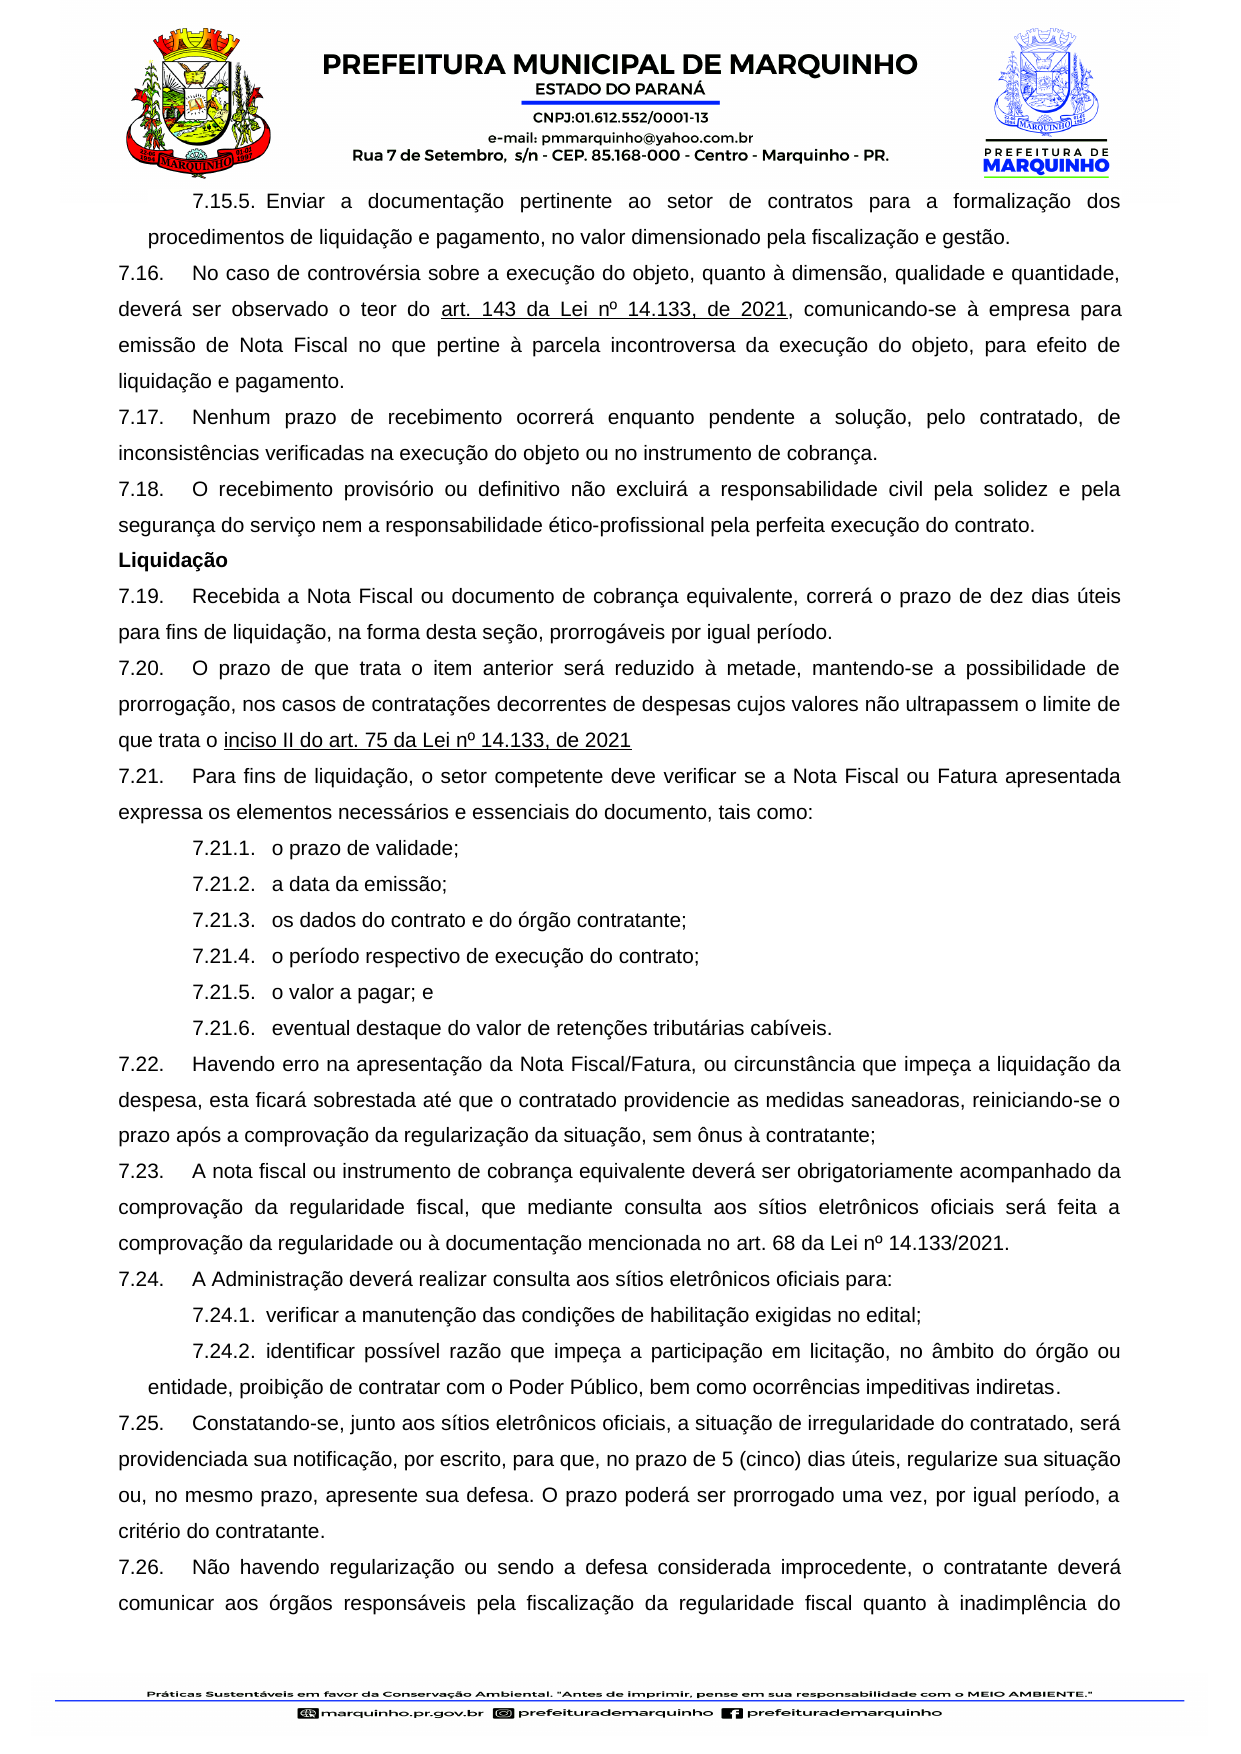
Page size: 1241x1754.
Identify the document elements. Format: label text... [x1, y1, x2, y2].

text No caso de controvérsia sobre a execução do objeto, quanto à dimensão, qualidade e quantidade, deverá ser observado o teor do art. 143 da Lei nº 14.133, de 2021, comunicando-se à empresa para emissão de Nota Fiscal no que pertine à parcela incontroversa da execução do objeto, para efeito de liquidação e pagamento. [118, 261, 1122, 393]
picture [31, 1673, 1208, 1736]
picture [60, 0, 1181, 203]
text O prazo de que trata o item anterior será reduzido à metade, mantendo-se a possibilidade de prorrogação, nos casos de contratações decorrentes de despesas cujos valores não ultrapassem o limite de que trata o inciso II do art. 75 da Lei nº 14.133, de 2021 [118, 656, 1122, 752]
text os dados do contrato e do órgão contratante; [148, 908, 1122, 932]
text Para fins de liquidação, o setor competente deve verificar se a Nota Fiscal ou Fatura apresentada expressa os elementos necessários e essenciais do documento, tais como: [118, 764, 1122, 824]
text identificar possível razão que impeça a participação em licitação, no âmbito do órgão ou entidade, proibição de contratar com o Poder Público, bem como ocorrências impeditivas indiretas. [148, 1339, 1122, 1399]
text Havendo erro na apresentação da Nota Fiscal/Fatura, ou circunstância que impeça a liquidação da despesa, esta ficará sobrestada até que o contratado providencie as medidas saneadoras, reiniciando-se o prazo após a comprovação da regularização da situação, sem ônus à contratante; [118, 1051, 1122, 1147]
text A nota fiscal ou instrumento de cobrança equivalente deverá ser obrigatoriamente acompanhado da comprovação da regularidade fiscal, que mediante consulta aos sítios eletrônicos oficiais será feita a comprovação da regularidade ou à documentação mencionada no art. 68 da Lei nº 14.133/2021. [118, 1159, 1122, 1255]
text a data da emissão; [148, 872, 1122, 896]
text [118, 1554, 1122, 1614]
text Liquidação [118, 548, 1122, 572]
text Recebida a Nota Fiscal ou documento de cobrança equivalente, correrá o prazo de dez dias úteis para fins de liquidação, na forma desta seção, prorrogáveis por igual período. [118, 584, 1122, 644]
text o período respectivo de execução do contrato; [148, 944, 1122, 968]
text verificar a manutenção das condições de habilitação exigidas no edital; [148, 1303, 1122, 1327]
text A Administração deverá realizar consulta aos sítios eletrônicos oficiais para: [118, 1267, 1122, 1291]
text O recebimento provisório ou definitivo não excluirá a responsabilidade civil pela solidez e pela segurança do serviço nem a responsabilidade ético-profissional pela perfeita execução do contrato. [118, 476, 1122, 536]
text Enviar a documentação pertinente ao setor de contratos para a formalização dos procedimentos de liquidação e pagamento, no valor dimensionado pela fiscalização e gestão. [148, 189, 1122, 249]
text Nenhum prazo de recebimento ocorrerá enquanto pendente a solução, pelo contratado, de inconsistências verificadas na execução do objeto ou no instrumento de cobrança. [118, 404, 1122, 464]
text o prazo de validade; [148, 836, 1122, 860]
text eventual destaque do valor de retenções tributárias cabíveis. [148, 1016, 1122, 1039]
text Constatando-se, junto aos sítios eletrônicos oficiais, a situação de irregularidade do contratado, será providenciada sua notificação, por escrito, para que, no prazo de 5 (cinco) dias úteis, regularize sua situação ou, no mesmo prazo, apresente sua defesa. O prazo poderá ser prorrogado uma vez, por igual período, a critério do contratante. [118, 1411, 1122, 1543]
text o valor a pagar; e [148, 979, 1122, 1003]
